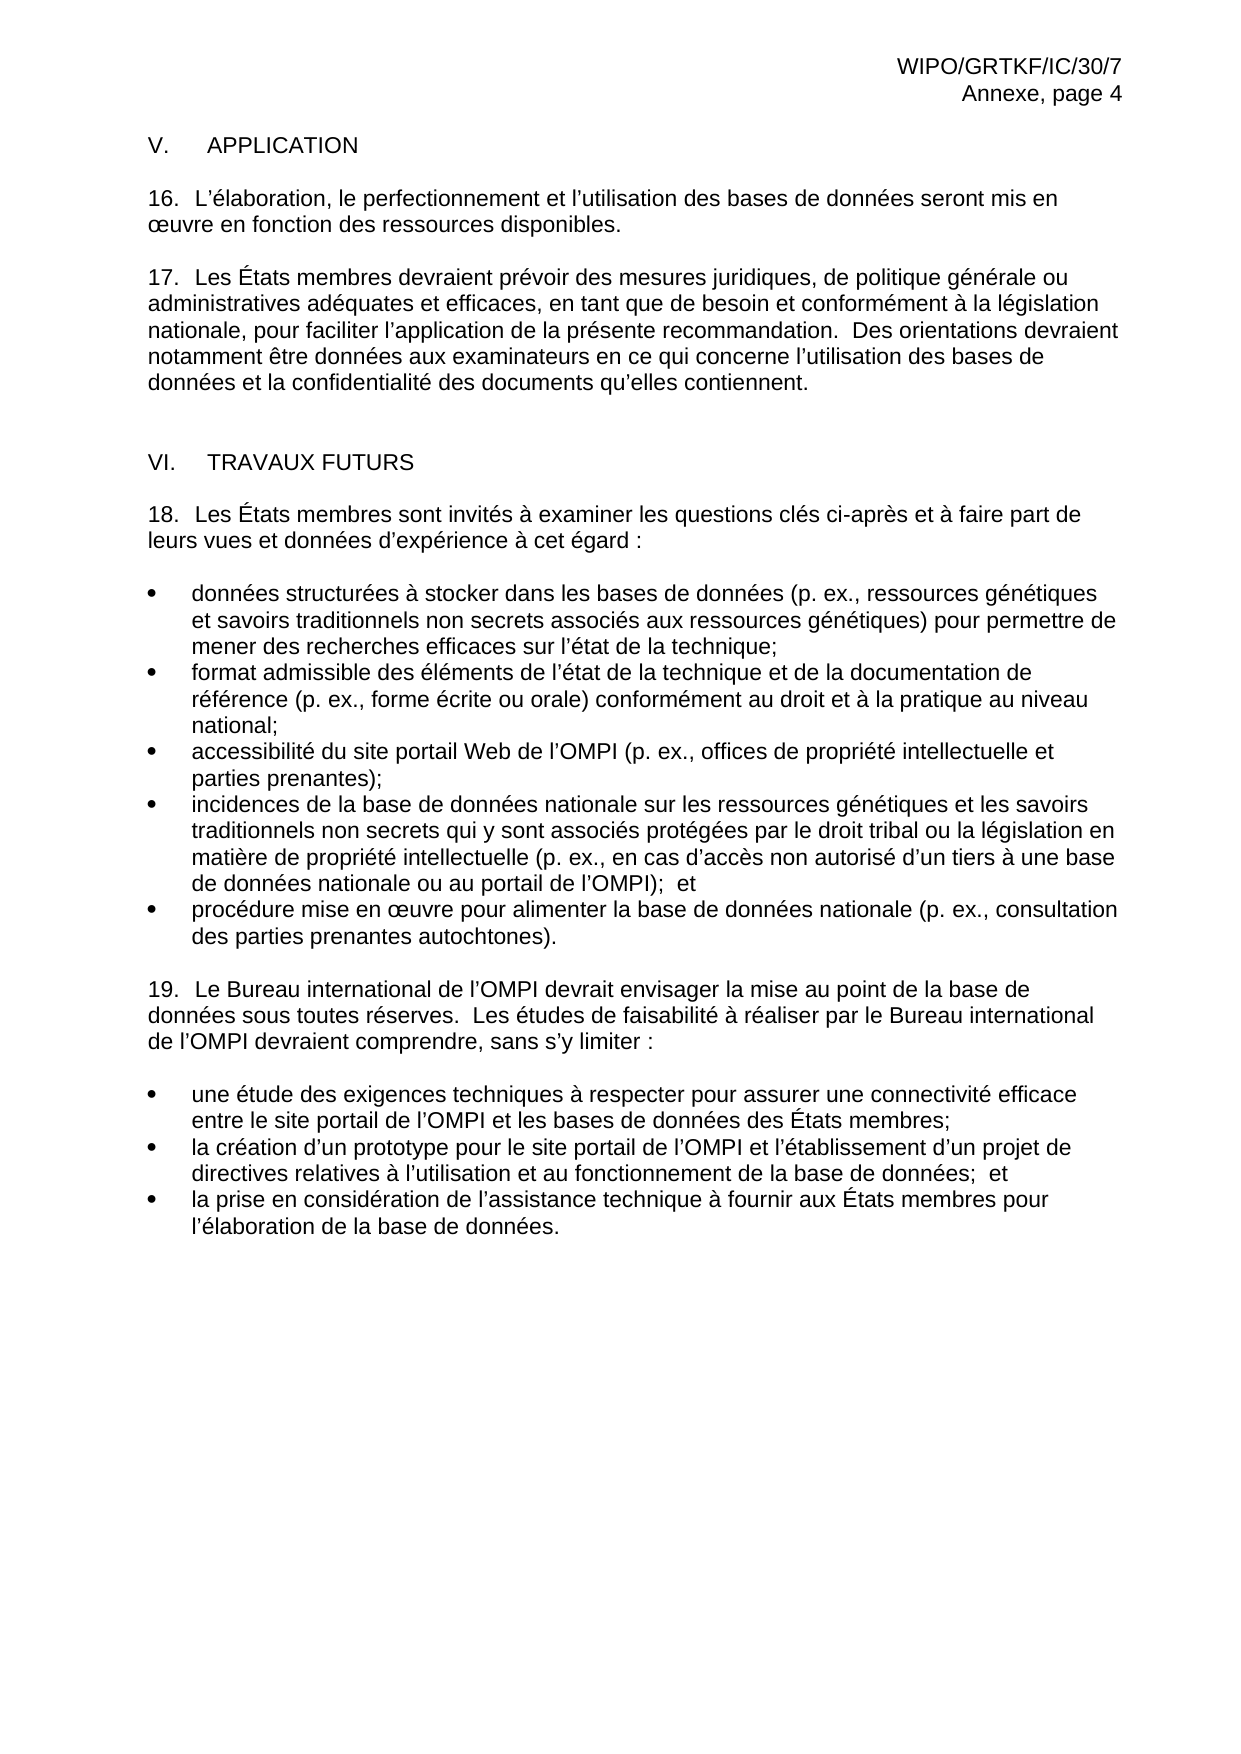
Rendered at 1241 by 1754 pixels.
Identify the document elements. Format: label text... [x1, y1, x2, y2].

list données structurées à stocker dans les bases de données (p. ex., ressources génétiques et savoirs traditionnels non secrets associés aux ressources génétiques) pour permettre de mener des recherches efficaces sur l’état de la technique; [148, 580, 1122, 659]
list incidences de la base de données nationale sur les ressources génétiques et les savoirs traditionnels non secrets qui y sont associés protégées par le droit tribal ou la législation en matière de propriété intellectuelle (p. ex., en cas d’accès non autorisé d’un tiers à une base de données nationale ou au portail de l’OMPI); et [148, 791, 1122, 896]
list L’élaboration, le perfectionnement et l’utilisation des bases de données seront mis en œuvre en fonction des ressources disponibles. [148, 185, 1122, 238]
list une étude des exigences techniques à respecter pour assurer une connectivité efficace entre le site portail de l’OMPI et les bases de données des États membres; [148, 1081, 1122, 1134]
list la création d’un prototype pour le site portail de l’OMPI et l’établissement d’un projet de directives relatives à l’utilisation et au fonctionnement de la base de données; et [148, 1134, 1122, 1186]
text V. APPLICATION [148, 132, 1122, 158]
list accessibilité du site portail Web de l’OMPI (p. ex., offices de propriété intellectuelle et parties prenantes); [148, 738, 1122, 791]
list la prise en considération de l’assistance technique à fournir aux États membres pour l’élaboration de la base de données. [148, 1186, 1122, 1239]
list Les États membres devraient prévoir des mesures juridiques, de politique générale ou administratives adéquates et efficaces, en tant que de besoin et conformément à la législation nationale, pour faciliter l’application de la présente recommandation. Des orientations devraient notamment être données aux examinateurs en ce qui concerne l’utilisation des bases de données et la confidentialité des documents qu’elles contiennent. [148, 264, 1122, 396]
list procédure mise en œuvre pour alimenter la base de données nationale (p. ex., consultation des parties prenantes autochtones). [148, 896, 1122, 949]
list Les États membres sont invités à examiner les questions clés ci-après et à faire part de leurs vues et données d’expérience à cet égard : [148, 501, 1122, 554]
list Le Bureau international de l’OMPI devrait envisager la mise au point de la base de données sous toutes réserves. Les études de faisabilité à réaliser par le Bureau international de l’OMPI devraient comprendre, sans s’y limiter : [148, 976, 1122, 1054]
text VI. TRAVAUX FUTURS [148, 448, 1122, 475]
list format admissible des éléments de l’état de la technique et de la documentation de référence (p. ex., forme écrite ou orale) conformément au droit et à la pratique au niveau national; [148, 659, 1122, 738]
